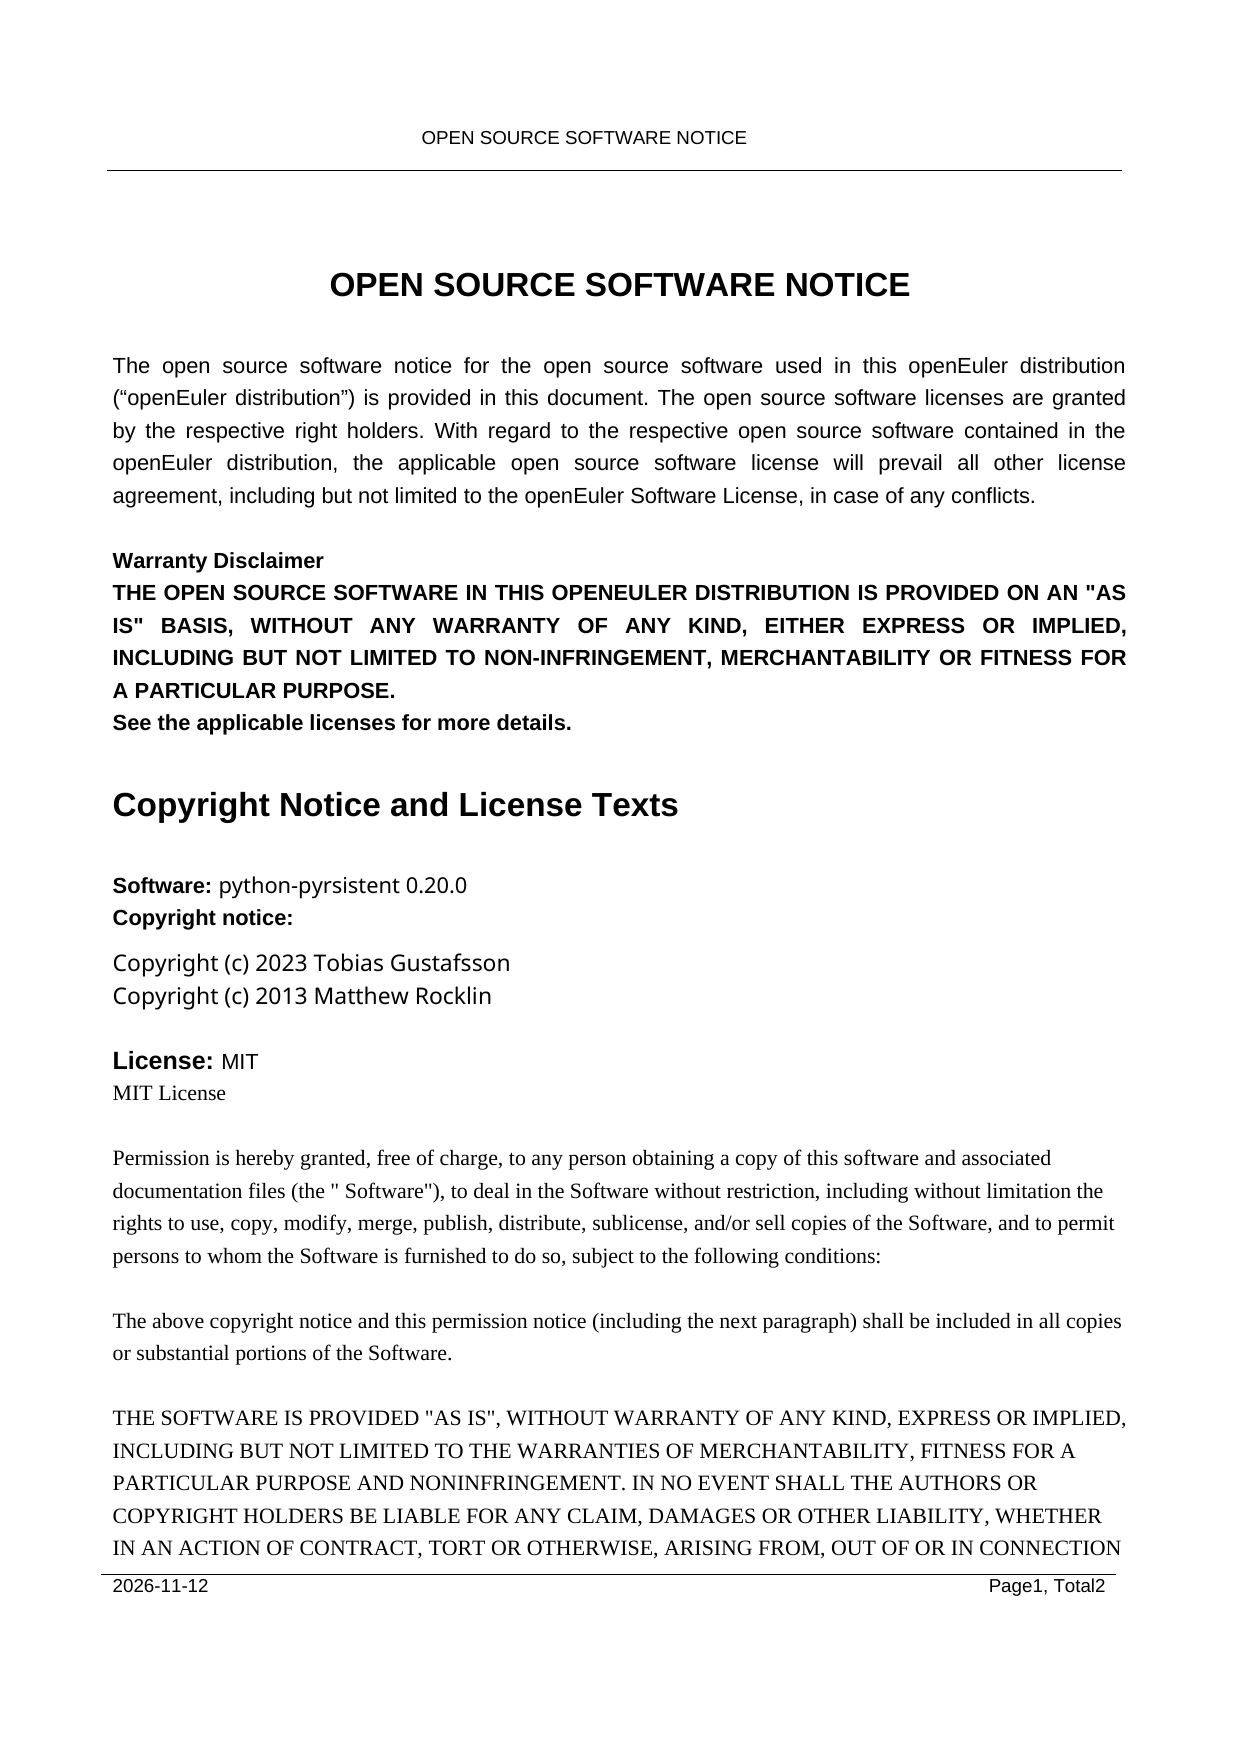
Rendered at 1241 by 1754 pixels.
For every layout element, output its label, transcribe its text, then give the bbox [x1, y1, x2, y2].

text The open source software notice for the open source software used in this openEuler distribution (“openEuler distribution”) is provided in this document. The open source software licenses are granted by the respective right holders. With regard to the respective open source software contained in the openEuler distribution, the applicable open source software license will prevail all other license agreement, including but not limited to the openEuler Software License, in case of any conflicts. [112, 349, 1128, 511]
text Copyright Notice and License Texts [112, 771, 1128, 836]
text Copyright (c) 2023 Tobias Gustafsson Copyright (c) 2013 Matthew Rocklin [112, 947, 1128, 1044]
text License: MIT [112, 1044, 1128, 1077]
title Software: python-pyrsistent 0.20.0 [112, 869, 1128, 901]
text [112, 1077, 1128, 1564]
text Warranty Disclaimer [112, 544, 1128, 576]
text OPEN SOURCE SOFTWARE NOTICE [112, 251, 1128, 316]
text THE OPEN SOURCE SOFTWARE IN THIS OPENEULER DISTRIBUTION IS PROVIDED ON AN "AS IS" BASIS, WITHOUT ANY WARRANTY OF ANY KIND, EITHER EXPRESS OR IMPLIED, INCLUDING BUT NOT LIMITED TO NON-INFRINGEMENT, MERCHANTABILITY OR FITNESS FOR A PARTICULAR PURPOSE. See the applicable licenses for more details. [112, 576, 1128, 739]
text Copyright notice: [112, 901, 1128, 934]
